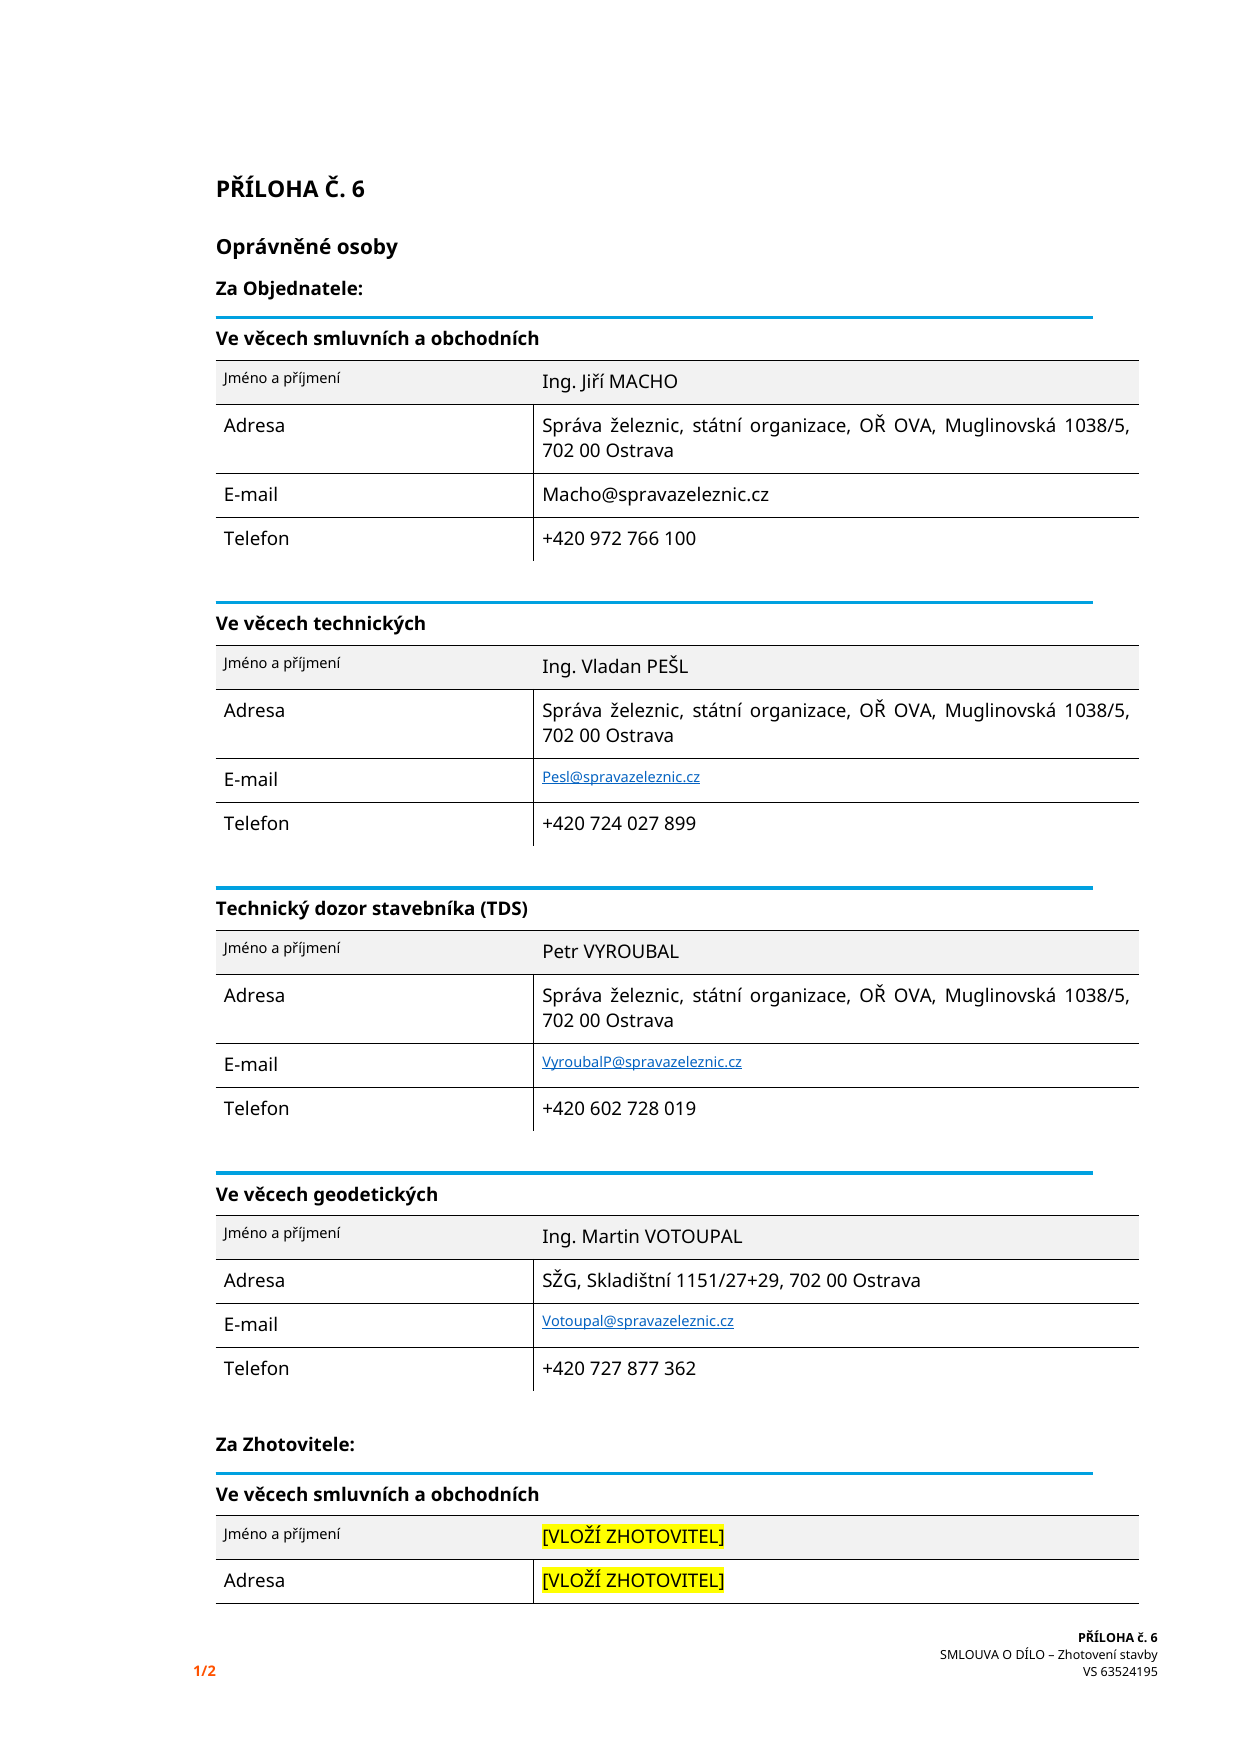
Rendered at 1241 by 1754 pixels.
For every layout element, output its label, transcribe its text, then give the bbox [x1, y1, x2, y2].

table_cell Adresa [216, 1560, 533, 1603]
table_cell Votoupal@spravazeleznic.cz [534, 1304, 1139, 1347]
table_header Jméno a příjmení [216, 931, 534, 974]
table_cell +420 602 728 019 [534, 1088, 1139, 1131]
text Ve věcech geodetických [216, 1175, 1093, 1206]
table_cell +420 724 027 899 [534, 803, 1139, 846]
table_header Jméno a příjmení [216, 646, 534, 689]
table_header Jméno a příjmení [216, 1516, 534, 1559]
table_header Ing. Martin VOTOUPAL [534, 1216, 1139, 1259]
table_cell +420 727 877 362 [534, 1348, 1139, 1391]
text Za Zhotovitele: [216, 1431, 1093, 1457]
table_cell Telefon [216, 803, 533, 846]
table_header Jméno a příjmení [216, 361, 534, 404]
text Ve věcech smluvních a obchodních [216, 1475, 1093, 1506]
table_cell E-mail [216, 474, 533, 517]
table_header Jméno a příjmení [216, 1216, 534, 1259]
table_cell Správa železnic, státní organizace, OŘ OVA, Muglinovská 1038/5, 702 00 Ostrava [534, 405, 1139, 473]
table_cell E-mail [216, 1044, 533, 1087]
table_header Ing. Vladan PEŠL [534, 646, 1139, 689]
table_cell Adresa [216, 1260, 533, 1303]
table_header Petr VYROUBAL [534, 931, 1139, 974]
table_cell +420 972 766 100 [534, 518, 1139, 561]
table_cell Pesl@spravazeleznic.cz [534, 759, 1139, 802]
table_header Ing. Jiří MACHO [534, 361, 1139, 404]
table_cell Telefon [216, 1348, 533, 1391]
table_cell Adresa [216, 690, 533, 758]
table_cell Telefon [216, 518, 533, 561]
table_cell Správa železnic, státní organizace, OŘ OVA, Muglinovská 1038/5, 702 00 Ostrava [534, 690, 1139, 758]
table_cell VyroubalP@spravazeleznic.cz [534, 1044, 1139, 1087]
table_cell Macho@spravazeleznic.cz [534, 474, 1139, 517]
text Ve věcech technických [216, 604, 1093, 636]
table_cell E-mail [216, 759, 533, 802]
text Příloha č. 6 [216, 172, 1093, 204]
table_header [VLOŽÍ ZHOTOVITEL] [534, 1516, 1139, 1559]
table_cell SŽG, Skladištní 1151/27+29, 702 00 Ostrava [534, 1260, 1139, 1303]
table_cell Správa železnic, státní organizace, OŘ OVA, Muglinovská 1038/5, 702 00 Ostrava [534, 975, 1139, 1043]
table_cell [VLOŽÍ ZHOTOVITEL] [534, 1560, 1139, 1603]
text Ve věcech smluvních a obchodních [216, 319, 1093, 351]
text Za Objednatele: [216, 276, 1093, 301]
table_cell Adresa [216, 405, 533, 473]
text Technický dozor stavebníka (TDS) [216, 890, 1093, 921]
table_cell Adresa [216, 975, 533, 1043]
text Oprávněné osoby [216, 232, 1093, 260]
table_cell Telefon [216, 1088, 533, 1131]
table_cell E-mail [216, 1304, 533, 1347]
